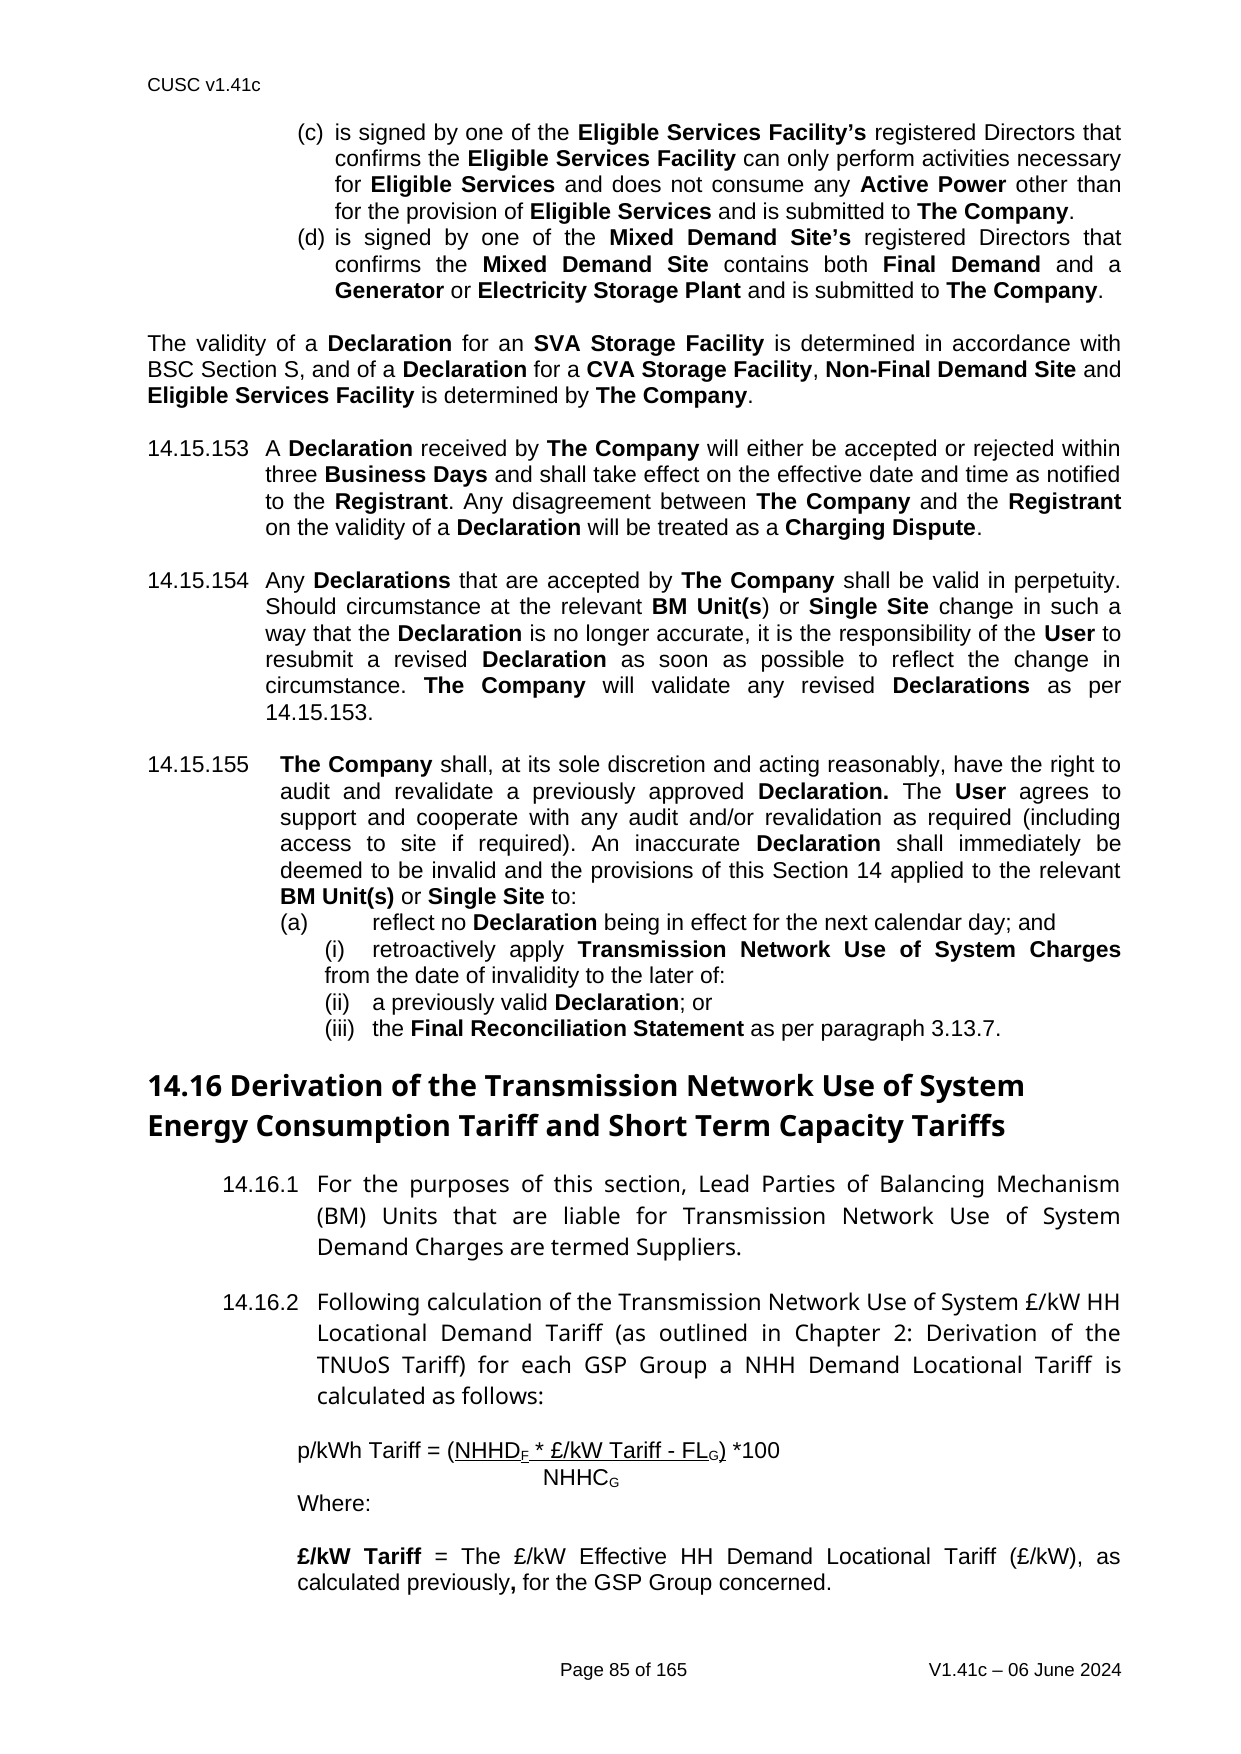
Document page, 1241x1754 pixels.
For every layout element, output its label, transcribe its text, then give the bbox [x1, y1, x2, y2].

text NHHCG [147, 1464, 1121, 1490]
text 14.15.155 The Company shall, at its sole discretion and acting reasonably, have the right to audit and revalidate a previously approved Declaration. The User agrees to support and cooperate with any audit and/or revalidation as required (including access to site if required). An inaccurate Declaration shall immediately be deemed to be invalid and the provisions of this Section 14 applied to the relevant BM Unit(s) or Single Site to: [147, 751, 1121, 909]
list Following calculation of the Transmission Network Use of System £/kW HH Locational Demand Tariff (as outlined in Chapter 2: Derivation of the TNUoS Tariff) for each GSP Group a NHH Demand Locational Tariff is calculated as follows: [222, 1286, 1121, 1411]
subtitle 14.16 Derivation of the Transmission Network Use of System Energy Consumption Tariff and Short Term Capacity Tariffs [147, 1065, 1121, 1144]
list reflect no Declaration being in effect for the next calendar day; and [280, 909, 1121, 936]
text 14.15.154 Any Declarations that are accepted by The Company shall be valid in perpetuity. Should circumstance at the relevant BM Unit(s) or Single Site change in such a way that the Declaration is no longer accurate, it is the responsibility of the User to resubmit a revised Declaration as soon as possible to reflect the change in circumstance. The Company will validate any revised Declarations as per 14.15.153. [147, 567, 1121, 725]
text 14.15.153 A Declaration received by The Company will either be accepted or rejected within three Business Days and shall take effect on the effective date and time as notified to the Registrant. Any disagreement between The Company and the Registrant on the validity of a Declaration will be treated as a Charging Dispute. [147, 435, 1121, 540]
list For the purposes of this section, Lead Parties of Balancing Mechanism (BM) Units that are liable for Transmission Network Use of System Demand Charges are termed Suppliers. [222, 1168, 1121, 1262]
list a previously valid Declaration; or [280, 988, 1121, 1015]
list retroactively apply Transmission Network Use of System Charges from the date of invalidity to the later of: [324, 936, 1121, 988]
text The validity of a Declaration for an SVA Storage Facility is determined in accordance with BSC Section S, and of a Declaration for a CVA Storage Facility, Non-Final Demand Site and Eligible Services Facility is determined by The Company. [147, 329, 1121, 409]
list is signed by one of the Eligible Services Facility’s registered Directors that confirms the Eligible Services Facility can only perform activities necessary for Eligible Services and does not consume any Active Power other than for the provision of Eligible Services and is submitted to The Company. [297, 119, 1121, 224]
list the Final Reconciliation Statement as per paragraph 3.13.7. [280, 1015, 1121, 1041]
text Where: [222, 1490, 1121, 1517]
text £/kW Tariff = The £/kW Effective HH Demand Locational Tariff (£/kW), as calculated previously, for the GSP Group concerned. [222, 1543, 1121, 1596]
list is signed by one of the Mixed Demand Site’s registered Directors that confirms the Mixed Demand Site contains both Final Demand and a Generator or Electricity Storage Plant and is submitted to The Company. [297, 224, 1121, 303]
text p/kWh Tariff = (NHHDF * £/kW Tariff - FLG) *100 [222, 1437, 1121, 1464]
